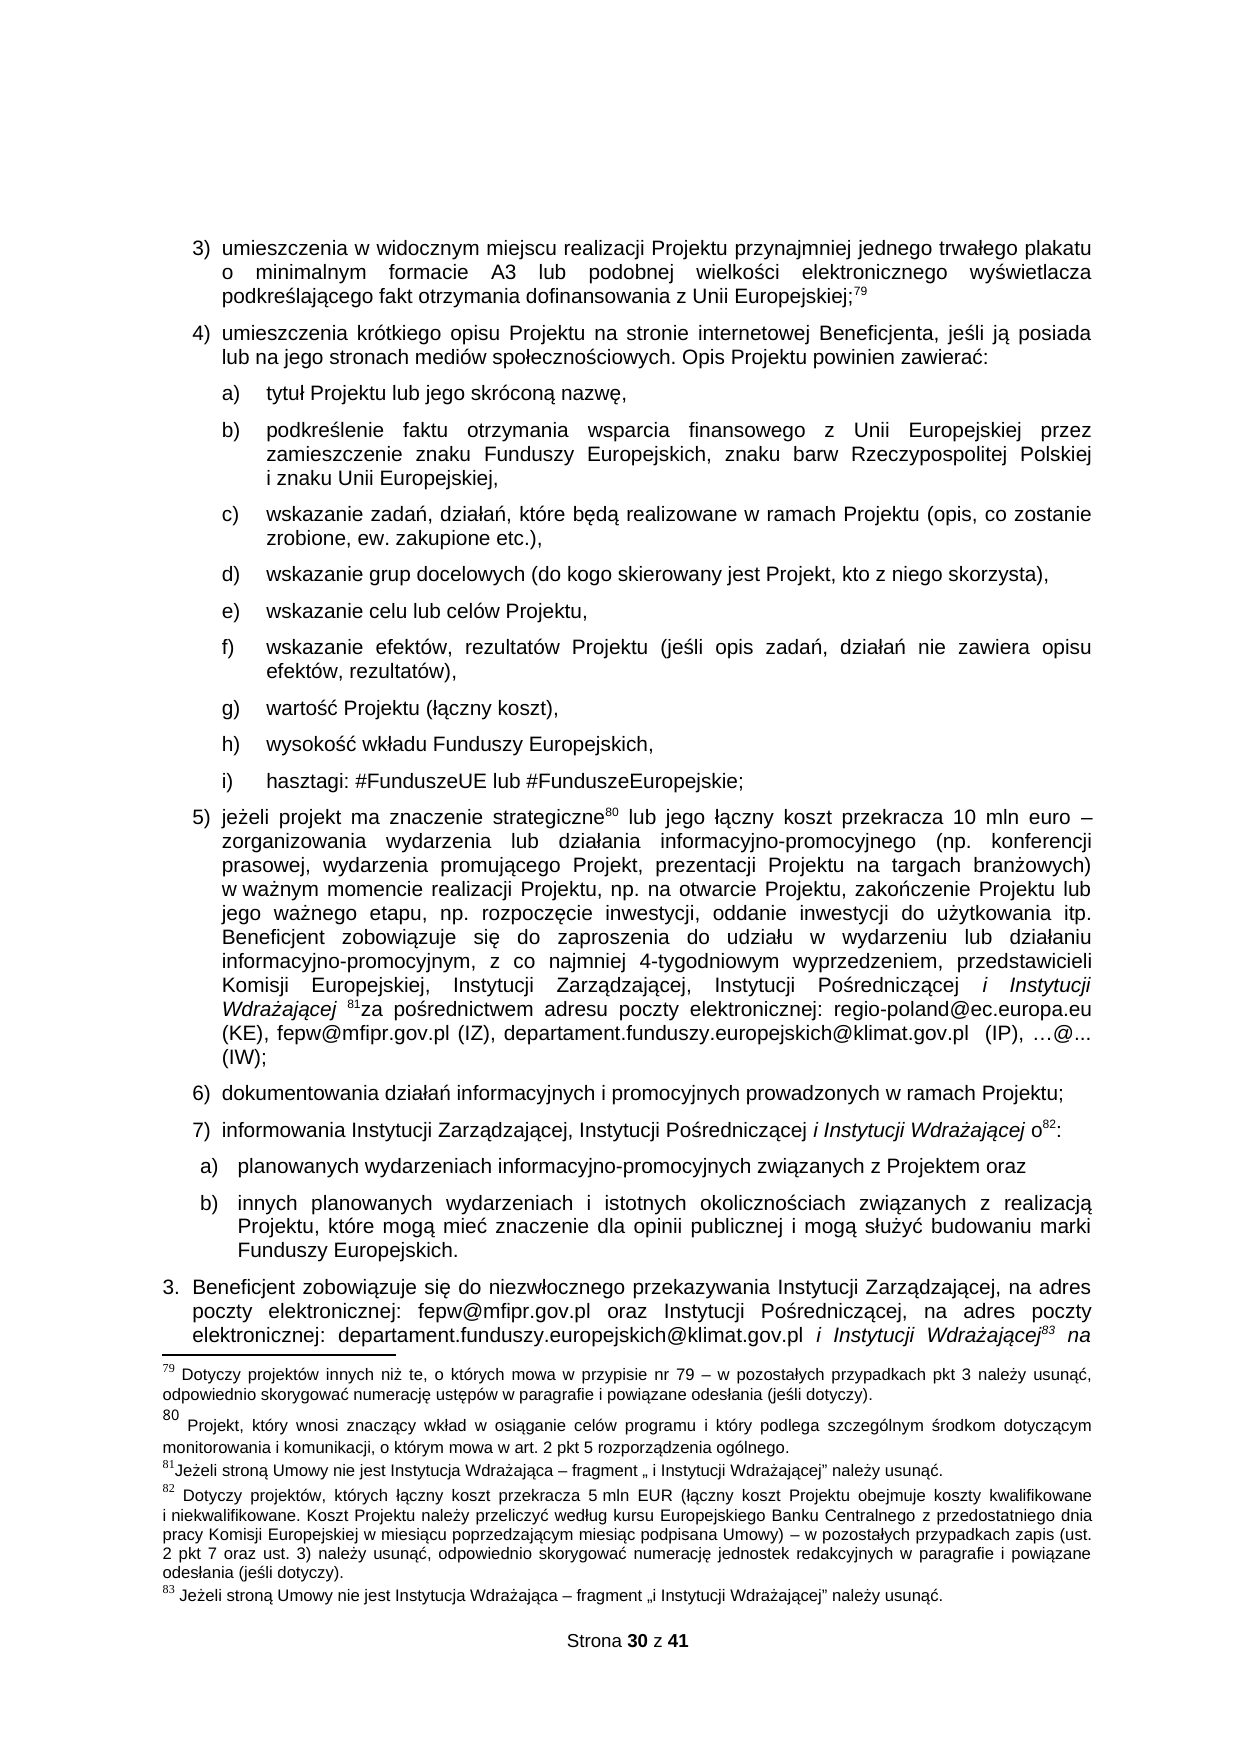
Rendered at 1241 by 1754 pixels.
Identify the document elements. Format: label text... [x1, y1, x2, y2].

list wysokość wkładu Funduszy Europejskich, [222, 732, 1092, 756]
list hasztagi: #FunduszeUE lub #FunduszeEuropejskie; [222, 768, 1092, 792]
list jeżeli projekt ma znaczenie strategiczne lub jego łączny koszt przekracza 10 mln euro – zorganizowania wydarzenia lub działania informacyjno-promocyjnego (np. konferencji prasowej, wydarzenia promującego Projekt, prezentacji Projektu na targach branżowych) w ważnym momencie realizacji Projektu, np. na otwarcie Projektu, zakończenie Projektu lub jego ważnego etapu, np. rozpoczęcie inwestycji, oddanie inwestycji do użytkowania itp. Beneficjent zobowiązuje się do zaproszenia do udziału w wydarzeniu lub działaniu informacyjno-promocyjnym, z co najmniej 4-tygodniowym wyprzedzeniem, przedstawicieli Komisji Europejskiej, Instytucji Zarządzającej, Instytucji Pośredniczącej i Instytucji Wdrażającej za pośrednictwem adresu poczty elektronicznej: regio-poland@ec.europa.eu (KE), fepw@mfipr.gov.pl (IZ), departament.funduszy.europejskich@klimat.gov.pl (IP), …@... (IW); [192, 805, 1092, 1068]
list wartość Projektu (łączny koszt), [222, 696, 1092, 719]
list dokumentowania działań informacyjnych i promocyjnych prowadzonych w ramach Projektu; [192, 1081, 1092, 1105]
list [162, 1275, 1092, 1347]
list tytuł Projektu lub jego skróconą nazwę, [222, 381, 1092, 405]
list informowania Instytucji Zarządzającej, Instytucji Pośredniczącej i Instytucji Wdrażającej o: [192, 1117, 1092, 1141]
list wskazanie grup docelowych (do kogo skierowany jest Projekt, kto z niego skorzysta), [222, 562, 1092, 586]
list umieszczenia w widocznym miejscu realizacji Projektu przynajmniej jednego trwałego plakatu o minimalnym formacie A3 lub podobnej wielkości elektronicznego wyświetlacza podkreślającego fakt otrzymania dofinansowania z Unii Europejskiej; [192, 236, 1092, 308]
list umieszczenia krótkiego opisu Projektu na stronie internetowej Beneficjenta, jeśli ją posiada lub na jego stronach mediów społecznościowych. Opis Projektu powinien zawierać: [192, 321, 1092, 368]
list podkreślenie faktu otrzymania wsparcia finansowego z Unii Europejskiej przez zamieszczenie znaku Funduszy Europejskich, znaku barw Rzeczypospolitej Polskiej i znaku Unii Europejskiej, [222, 417, 1092, 489]
list innych planowanych wydarzeniach i istotnych okolicznościach związanych z realizacją Projektu, które mogą mieć znaczenie dla opinii publicznej i mogą służyć budowaniu marki Funduszy Europejskich. [200, 1190, 1092, 1262]
list planowanych wydarzeniach informacyjno-promocyjnych związanych z Projektem oraz [200, 1154, 1092, 1178]
list wskazanie efektów, rezultatów Projektu (jeśli opis zadań, działań nie zawiera opisu efektów, rezultatów), [222, 635, 1092, 683]
list wskazanie zadań, działań, które będą realizowane w ramach Projektu (opis, co zostanie zrobione, ew. zakupione etc.), [222, 502, 1092, 550]
list wskazanie celu lub celów Projektu, [222, 599, 1092, 623]
